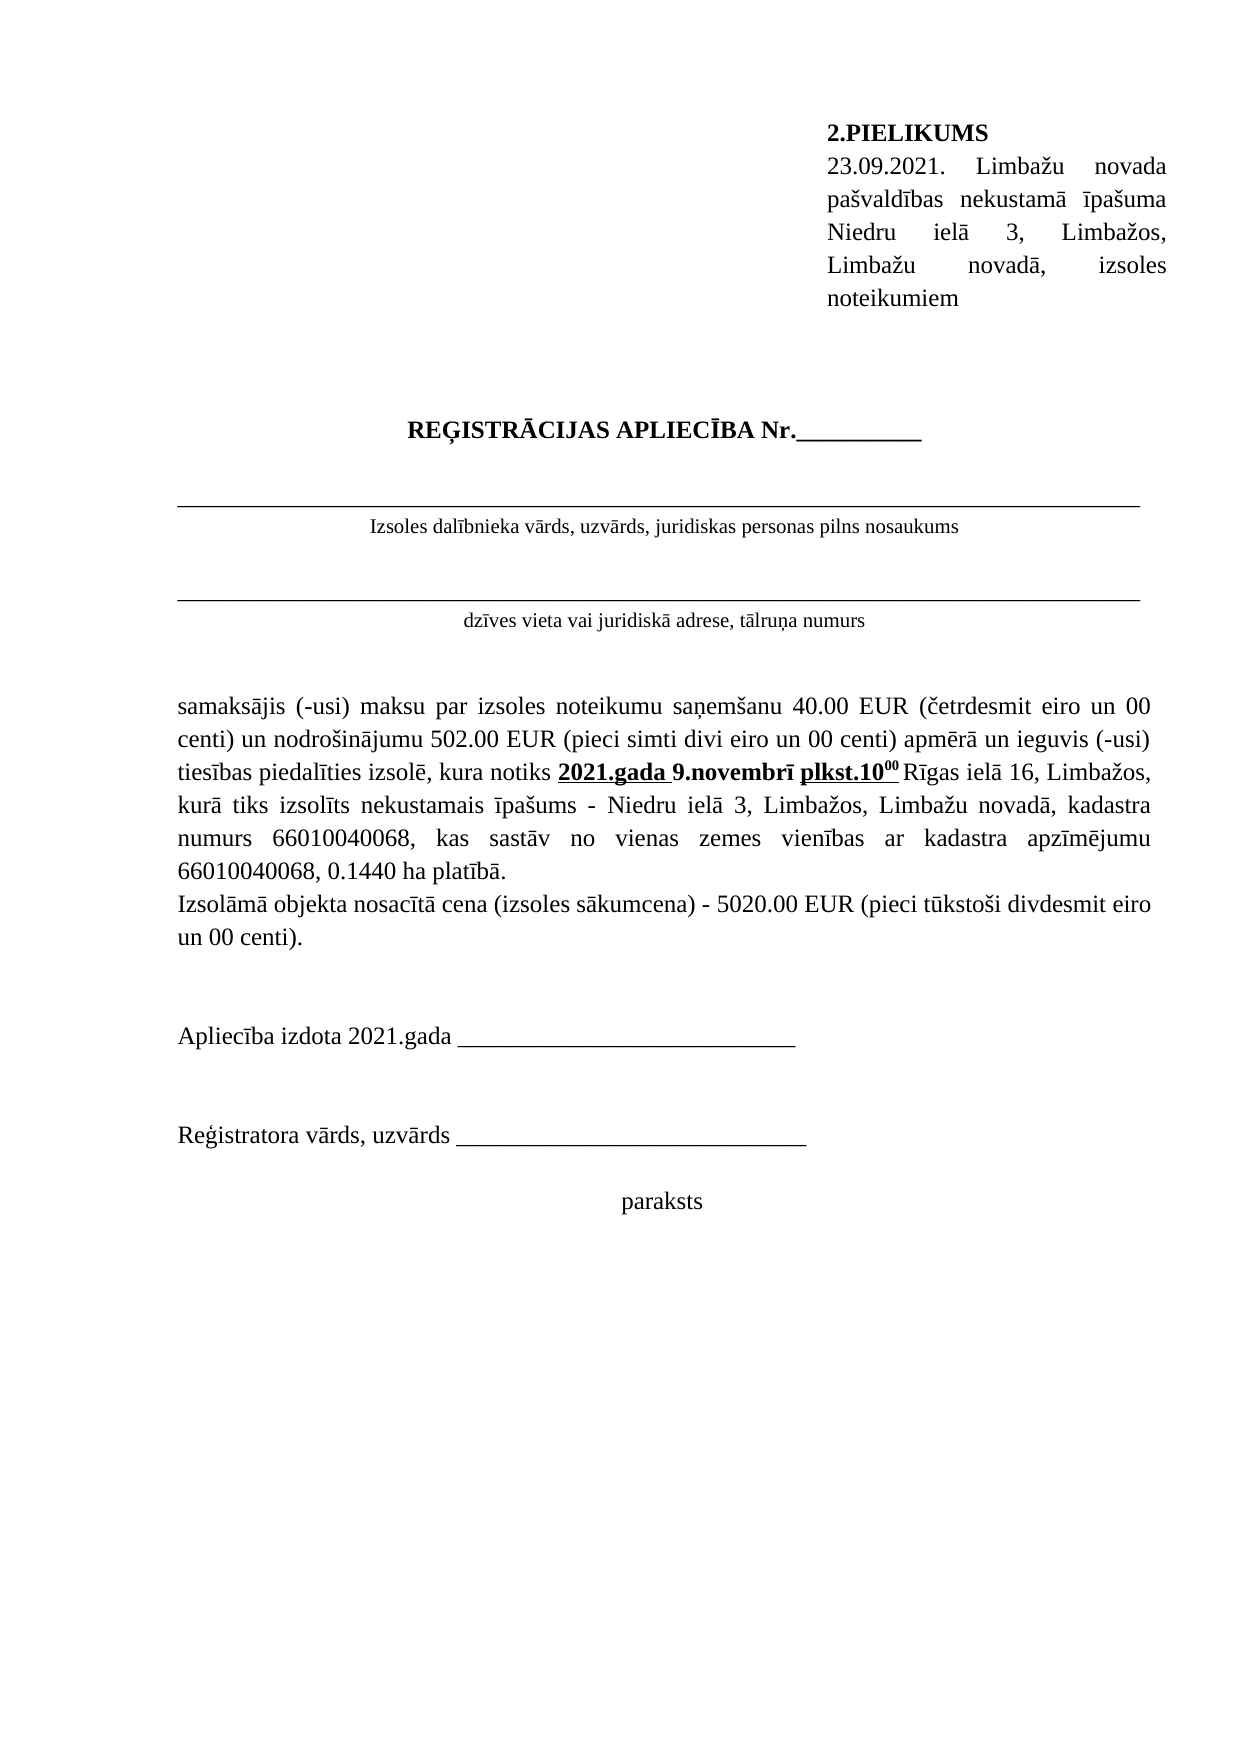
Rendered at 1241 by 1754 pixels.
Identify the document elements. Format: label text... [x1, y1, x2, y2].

text Reģistratora vārds, uzvārds ____________________________ [177, 1120, 1152, 1149]
text 2.pielikums [827, 118, 1152, 147]
text Izsoles dalībnieka vārds, uzvārds, juridiskas personas pilns nosaukums [177, 514, 1152, 538]
text Izsolāmā objekta nosacītā cena (izsoles sākumcena) - 5020.00 EUR (pieci tūkstoši divdesmit eiro un 00 centi). [177, 889, 1152, 951]
text samaksājis (-usi) maksu par izsoles noteikumu saņemšanu 40.00 EUR (četrdesmit eiro un 00 centi) un nodrošinājumu 502.00 EUR (pieci simti divi eiro un 00 centi) apmērā un ieguvis (-usi) tiesības piedalīties izsolē, kura notiks 2021.gada 9.novembrī plkst.1000 Rīgas ielā 16, Limbažos, kurā tiks izsolīts nekustamais īpašums - Niedru ielā 3, Limbažos, Limbažu novadā, kadastra numurs 66010040068, kas sastāv no vienas zemes vienības ar kadastra apzīmējumu 66010040068, 0.1440 ha platībā. [177, 691, 1152, 885]
text paraksts [177, 1186, 1152, 1215]
text 23.09.2021. Limbažu novada pašvaldības nekustamā īpašuma Niedru ielā 3, Limbažos, Limbažu novadā, izsoles noteikumiem [827, 151, 1166, 312]
text dzīves vieta vai juridiskā adrese, tālruņa numurs [177, 608, 1152, 632]
text Apliecība izdota 2021.gada ___________________________ [177, 1021, 1152, 1050]
text _____________________________________________________________________________ [177, 575, 1152, 604]
text REĢISTRĀCIJAS APLIECĪBA Nr.__________ [177, 415, 1152, 444]
text _____________________________________________________________________________ [177, 481, 1152, 510]
